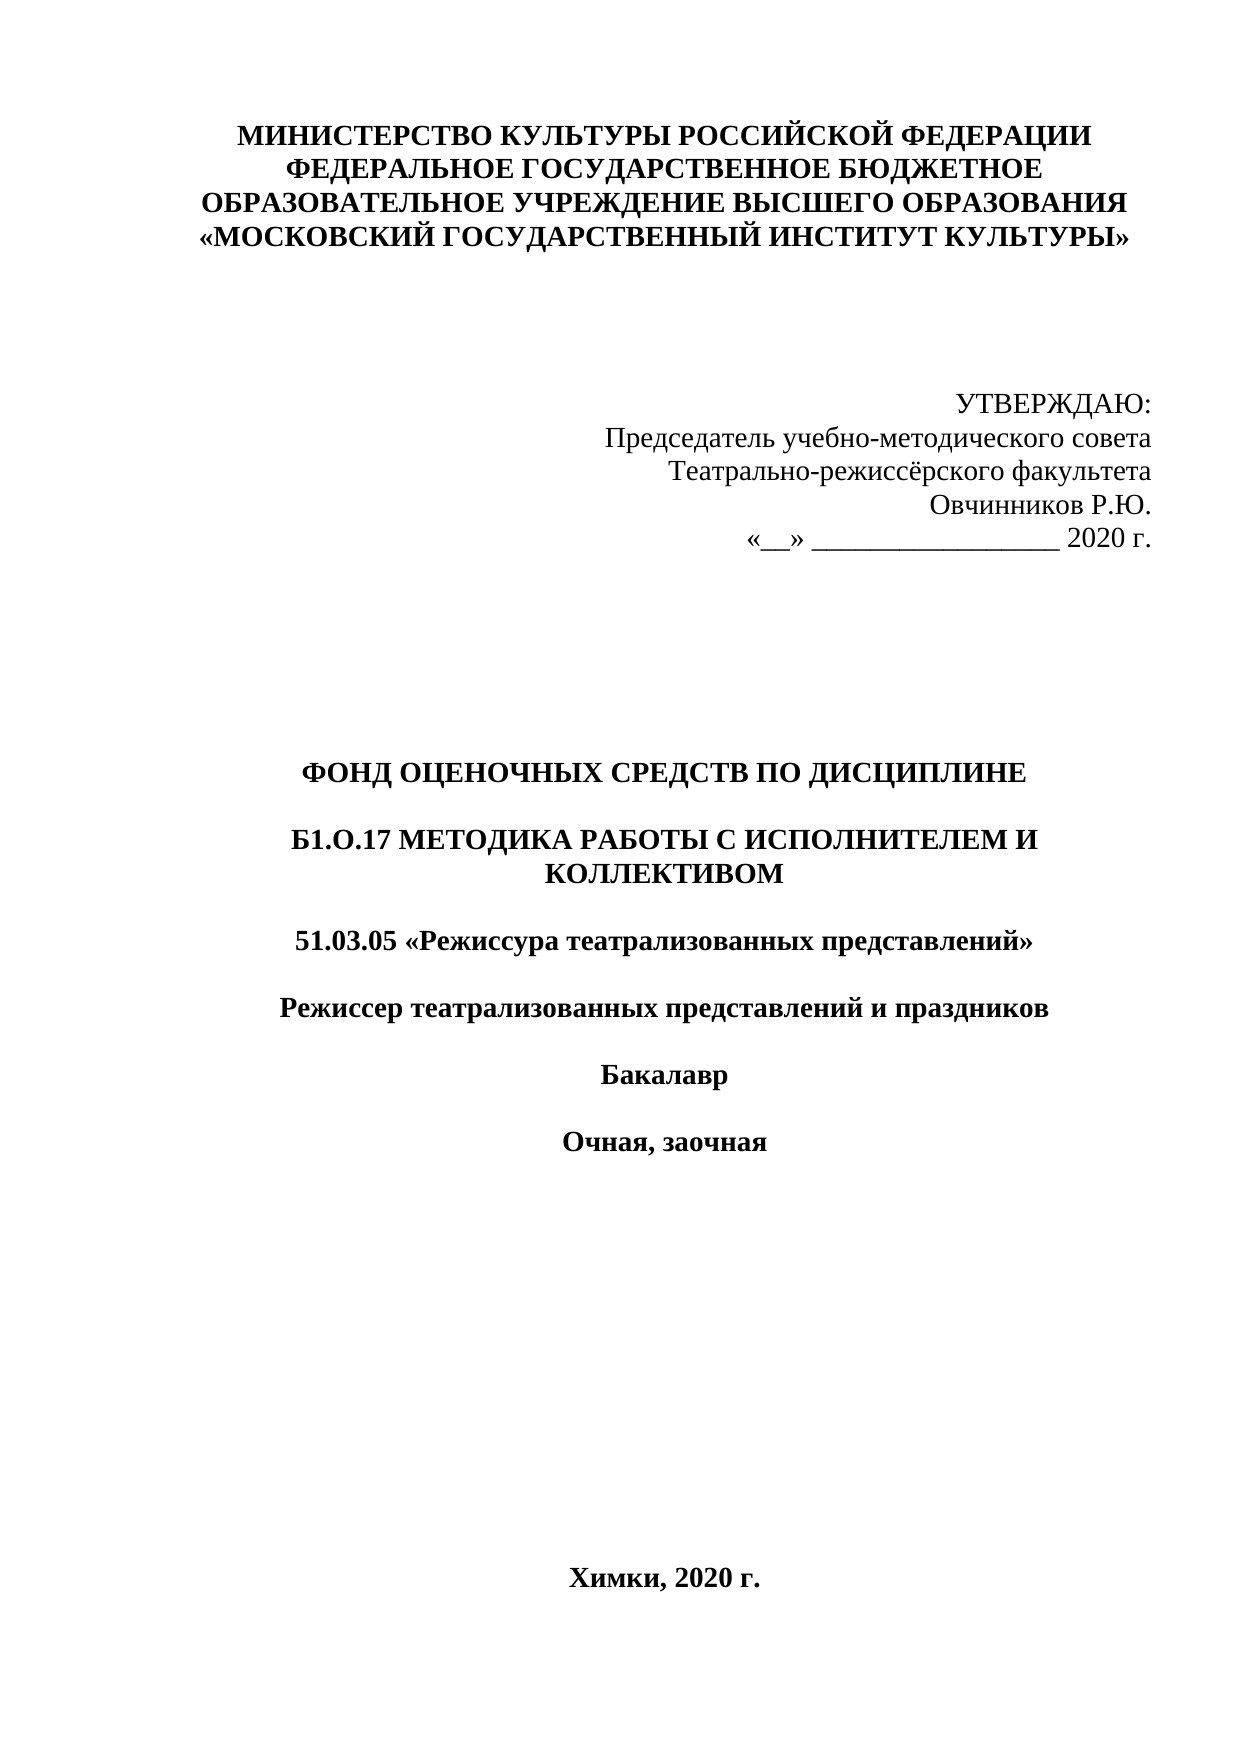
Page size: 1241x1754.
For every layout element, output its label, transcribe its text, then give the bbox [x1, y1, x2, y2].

text Режиссер театрализованных представлений и праздников [177, 990, 1152, 1024]
text 51.03.05 «Режиссура театрализованных представлений» [177, 923, 1152, 957]
text ФОНД ОЦЕНОЧНЫХ СРЕДСТВ ПО ДИСЦИПЛИНЕ [177, 755, 1152, 789]
text УТВЕРЖДАЮ: [177, 386, 1152, 420]
text Б1.О.17 МЕТОДИКА РАБОТЫ С ИСПОЛНИТЕЛЕМ И КОЛЛЕКТИВОМ [177, 822, 1152, 889]
text Химки, 2020 г. [177, 1560, 1152, 1594]
text Овчинников Р.Ю. [177, 487, 1152, 521]
text Бакалавр [177, 1057, 1152, 1091]
text Театрально-режиссёрского факультета [177, 453, 1152, 487]
text ФЕДЕРАЛЬНОЕ ГОСУДАРСТВЕННОЕ БЮДЖЕТНОЕ ОБРАЗОВАТЕЛЬНОЕ УЧРЕЖДЕНИЕ ВЫСШЕГО ОБРАЗОВАНИЯ [177, 152, 1152, 219]
text МИНИСТЕРСТВО КУЛЬТУРЫ РОССИЙСКОЙ ФЕДЕРАЦИИ [177, 118, 1152, 152]
text «__» _________________ 2020 г. [177, 521, 1152, 554]
text Председатель учебно-методического совета [177, 420, 1152, 453]
text Очная, заочная [177, 1124, 1152, 1158]
text «МОСКОВСКИЙ ГОСУДАРСТВЕННЫЙ ИНСТИТУТ КУЛЬТУРЫ» [177, 219, 1152, 252]
